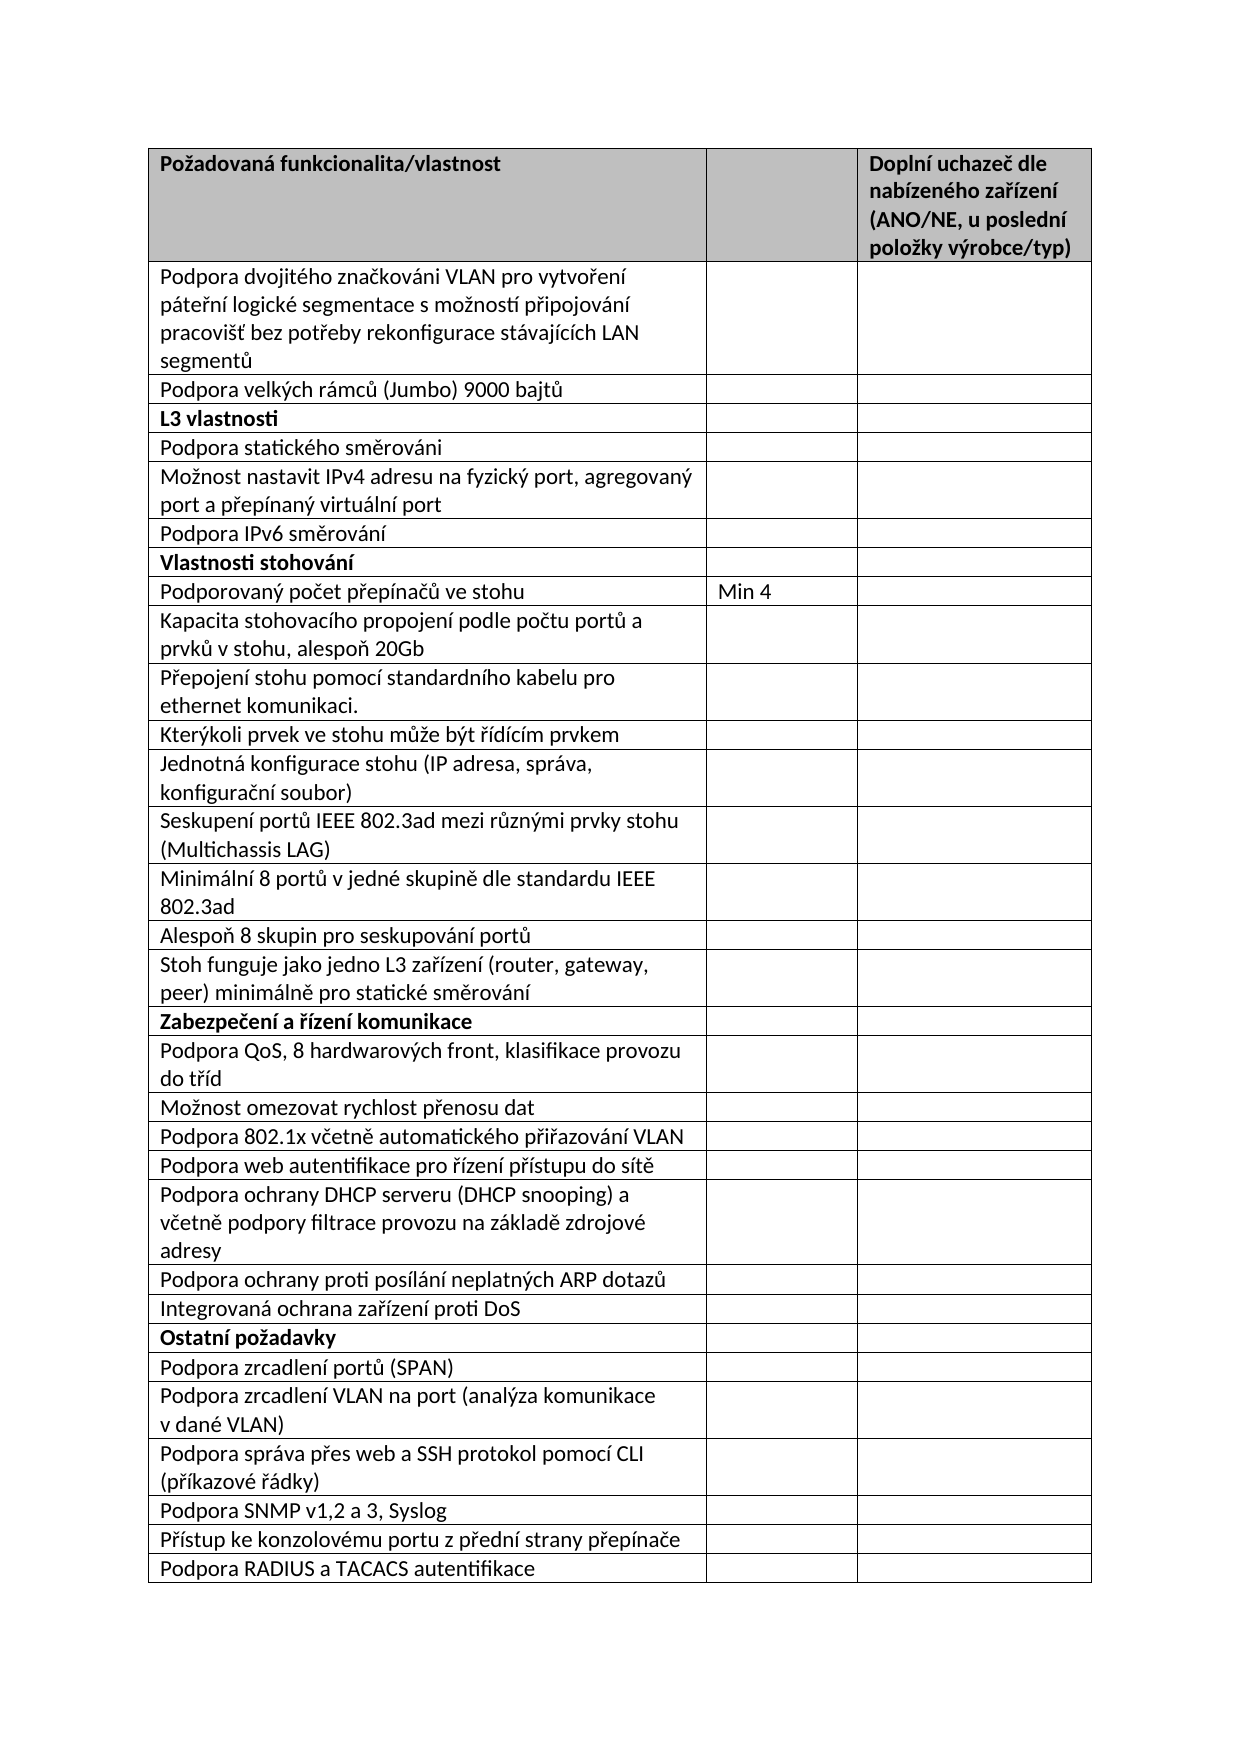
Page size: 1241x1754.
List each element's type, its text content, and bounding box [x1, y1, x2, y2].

table_cell Podpora zrcadlení VLAN na port (analýza komunikace v dané VLAN) [149, 1382, 706, 1438]
table_cell [858, 1439, 1091, 1495]
table_cell [858, 807, 1091, 863]
table_cell [707, 519, 857, 547]
table_cell [707, 462, 857, 518]
table_cell [858, 1554, 1091, 1582]
table_cell [707, 750, 857, 806]
table_cell [858, 1353, 1091, 1381]
table_cell Podpora ochrany proti posílání neplatných ARP dotazů [149, 1265, 706, 1293]
table_cell [858, 1151, 1091, 1179]
table_cell [707, 548, 857, 576]
table_cell Podpora web autentifikace pro řízení přístupu do sítě [149, 1151, 706, 1179]
table_cell [707, 807, 857, 863]
table_cell [858, 1093, 1091, 1121]
table_cell Přístup ke konzolovému portu z přední strany přepínače [149, 1525, 706, 1553]
table_cell [707, 664, 857, 719]
table_cell [858, 664, 1091, 719]
table_cell Podpora dvojitého značkováni VLAN pro vytvoření páteřní logické segmentace s možností připojování pracovišť bez potřeby rekonfigurace stávajících LAN segmentů [149, 262, 706, 374]
table_cell [858, 433, 1091, 461]
table_cell [858, 375, 1091, 403]
table_cell Podpora správa přes web a SSH protokol pomocí CLI (příkazové řádky) [149, 1439, 706, 1495]
table_cell Možnost nastavit IPv4 adresu na fyzický port, agregovaný port a přepínaný virtuální port [149, 462, 706, 518]
table_cell Vlastnosti stohování [149, 548, 706, 576]
table_cell [707, 433, 857, 461]
table_cell Seskupení portů IEEE 802.3ad mezi různými prvky stohu (Multichassis LAG) [149, 807, 706, 863]
table_cell L3 vlastnosti [149, 404, 706, 432]
table_cell [858, 1265, 1091, 1293]
table_cell [707, 721, 857, 748]
table_cell [858, 606, 1091, 662]
table_cell [707, 1180, 857, 1264]
table_cell [858, 1382, 1091, 1438]
table_cell Stoh funguje jako jedno L3 zařízení (router, gateway, peer) minimálně pro statické směrování [149, 950, 706, 1006]
table_cell [858, 577, 1091, 605]
table_cell Ostatní požadavky [149, 1324, 706, 1352]
table_cell [707, 950, 857, 1006]
table_cell [707, 1554, 857, 1582]
table_cell [858, 1180, 1091, 1264]
table_header [707, 149, 857, 261]
table_cell [707, 1324, 857, 1352]
table_cell Podpora SNMP v1,2 a 3, Syslog [149, 1496, 706, 1524]
table_cell [858, 921, 1091, 949]
table_cell [858, 721, 1091, 748]
table_cell [858, 262, 1091, 374]
table_header Požadovaná funkcionalita/vlastnost [149, 149, 706, 261]
table_cell [707, 1295, 857, 1322]
table_cell [707, 1036, 857, 1092]
table_header Doplní uchazeč dle nabízeného zařízení (ANO/NE, u poslední položky výrobce/typ) [858, 149, 1091, 261]
table_cell [707, 606, 857, 662]
table_cell [858, 404, 1091, 432]
table_cell [858, 864, 1091, 920]
table_cell Podpora QoS, 8 hardwarových front, klasifikace provozu do tříd [149, 1036, 706, 1092]
table_cell Podpora ochrany DHCP serveru (DHCP snooping) a včetně podpory filtrace provozu na základě zdrojové adresy [149, 1180, 706, 1264]
table_cell [858, 1324, 1091, 1352]
table_cell Přepojení stohu pomocí standardního kabelu pro ethernet komunikaci. [149, 664, 706, 719]
table_cell [858, 462, 1091, 518]
table_cell [707, 1007, 857, 1035]
table_cell [707, 375, 857, 403]
table_cell [858, 519, 1091, 547]
table_cell [858, 1496, 1091, 1524]
table_cell [858, 1525, 1091, 1553]
table_cell Podpora RADIUS a TACACS autentifikace [149, 1554, 706, 1582]
table_cell [707, 864, 857, 920]
table_cell Podporovaný počet přepínačů ve stohu [149, 577, 706, 605]
table_cell Alespoň 8 skupin pro seskupování portů [149, 921, 706, 949]
table_cell [707, 1265, 857, 1293]
table_cell [858, 1122, 1091, 1150]
table_cell [858, 1295, 1091, 1322]
table_cell Podpora 802.1x včetně automatického přiřazování VLAN [149, 1122, 706, 1150]
table_cell [707, 1525, 857, 1553]
table_cell [707, 1382, 857, 1438]
table_cell Možnost omezovat rychlost přenosu dat [149, 1093, 706, 1121]
table_cell [707, 262, 857, 374]
table_cell Min 4 [707, 577, 857, 605]
table_cell Integrovaná ochrana zařízení proti DoS [149, 1295, 706, 1322]
table_cell Podpora IPv6 směrování [149, 519, 706, 547]
table_cell Minimální 8 portů v jedné skupině dle standardu IEEE 802.3ad [149, 864, 706, 920]
table_cell Zabezpečení a řízení komunikace [149, 1007, 706, 1035]
table_cell [858, 1036, 1091, 1092]
table_cell [707, 921, 857, 949]
table_cell Podpora velkých rámců (Jumbo) 9000 bajtů [149, 375, 706, 403]
table_cell [858, 750, 1091, 806]
table_cell [707, 404, 857, 432]
table_cell [707, 1151, 857, 1179]
table_cell [858, 950, 1091, 1006]
table_cell Kterýkoli prvek ve stohu může být řídícím prvkem [149, 721, 706, 748]
table_cell Podpora statického směrováni [149, 433, 706, 461]
table_cell [858, 1007, 1091, 1035]
table_cell [858, 548, 1091, 576]
table_cell [707, 1093, 857, 1121]
table_cell [707, 1496, 857, 1524]
table_cell Jednotná konfigurace stohu (IP adresa, správa, konfigurační soubor) [149, 750, 706, 806]
table_cell [707, 1122, 857, 1150]
table_cell [707, 1439, 857, 1495]
table_cell Kapacita stohovacího propojení podle počtu portů a prvků v stohu, alespoň 20Gb [149, 606, 706, 662]
table_cell Podpora zrcadlení portů (SPAN) [149, 1353, 706, 1381]
table_cell [707, 1353, 857, 1381]
